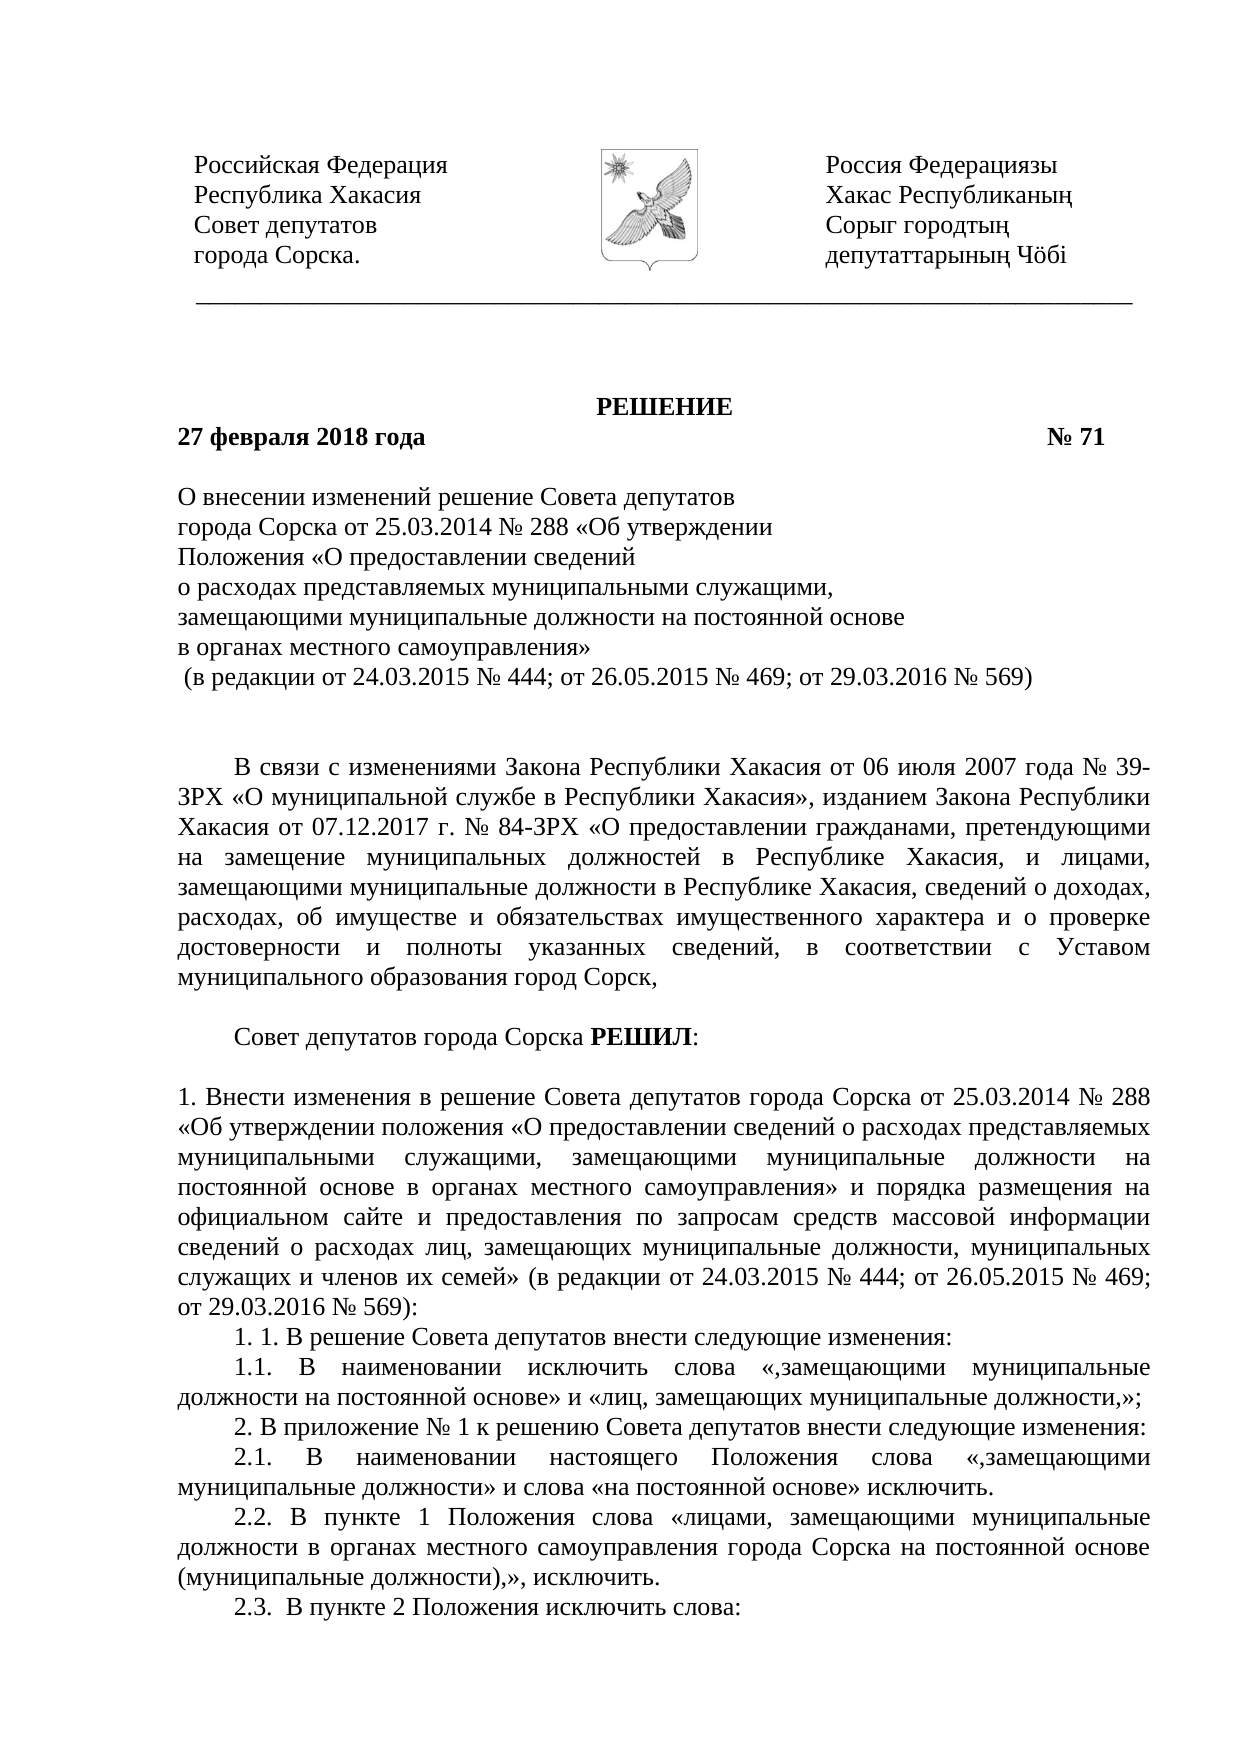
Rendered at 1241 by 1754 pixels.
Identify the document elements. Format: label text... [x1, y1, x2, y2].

text О внесении изменений решение Совета депутатов [177, 481, 1152, 511]
text ________________________________________________________________________ [177, 277, 1152, 307]
text 2. В приложение № 1 к решению Совета депутатов внести следующие изменения: [177, 1411, 1152, 1441]
text 1. Внести изменения в решение Совета депутатов города Сорска от 25.03.2014 № 288 «Об утверждении положения «О предоставлении сведений о расходах представляемых муниципальными служащими, замещающими муниципальные должности на постоянной основе в органах местного самоуправления» и порядка размещения на официальном сайте и предоставления по запросам средств массовой информации сведений о расходах лиц, замещающих муниципальные должности, муниципальных служащих и членов их семей» (в редакции от 24.03.2015 № 444; от 26.05.2015 № 469; от 29.03.2016 № 569): [177, 1081, 1152, 1321]
text 1.1. В наименовании исключить слова «,замещающими муниципальные должности на постоянной основе» и «лиц, замещающих муниципальные должности,»; [177, 1351, 1152, 1411]
text 2.2. В пункте 1 Положения слова «лицами, замещающими муниципальные должности в органах местного самоуправления города Сорска на постоянной основе (муниципальные должности),», исключить. [177, 1501, 1152, 1591]
text города Сорска от 25.03.2014 № 288 «Об утверждении [177, 511, 1152, 541]
table_header [492, 119, 807, 276]
text в органах местного самоуправления» [177, 631, 1152, 661]
text 2.1. В наименовании настоящего Положения слова «,замещающими муниципальные должности» и слова «на постоянной основе» исключить. [177, 1441, 1152, 1501]
text Совет депутатов города Сорска РЕШИЛ: [177, 1021, 1152, 1051]
text (в редакции от 24.03.2015 № 444; от 26.05.2015 № 469; от 29.03.2016 № 569) [177, 661, 1152, 691]
text В связи с изменениями Закона Республики Хакасия от 06 июля 2007 года № 39-ЗРХ «О муниципальной службе в Республики Хакасия», изданием Закона Республики Хакасия от 07.12.2017 г. № 84-ЗРХ «О предоставлении гражданами, претендующими на замещение муниципальных должностей в Республике Хакасия, и лицами, замещающими муниципальные должности в Республике Хакасия, сведений о доходах, расходах, об имуществе и обязательствах имущественного характера и о проверке достоверности и полноты указанных сведений, в соответствии с Уставом муниципального образования город Сорск, [177, 751, 1152, 991]
text 27 февраля 2018 года № 71 [177, 421, 1152, 451]
text РЕШЕНИЕ [177, 391, 1152, 421]
picture [601, 149, 698, 271]
text о расходах представляемых муниципальными служащими, [177, 571, 1152, 601]
text 1. 1. В решение Совета депутатов внести следующие изменения: [177, 1321, 1152, 1351]
table_header Россия Федерациязы Хакас Республиканың Сорыг городтың депутаттарының Чöбi [808, 119, 1146, 276]
text 2.3. В пункте 2 Положения исключить слова: [177, 1591, 1152, 1621]
text Положения «О предоставлении сведений [177, 541, 1152, 571]
table_header Российская Федерация Республика Хакасия Совет депутатов города Сорска. [183, 119, 491, 276]
text замещающими муниципальные должности на постоянной основе [177, 601, 1152, 631]
